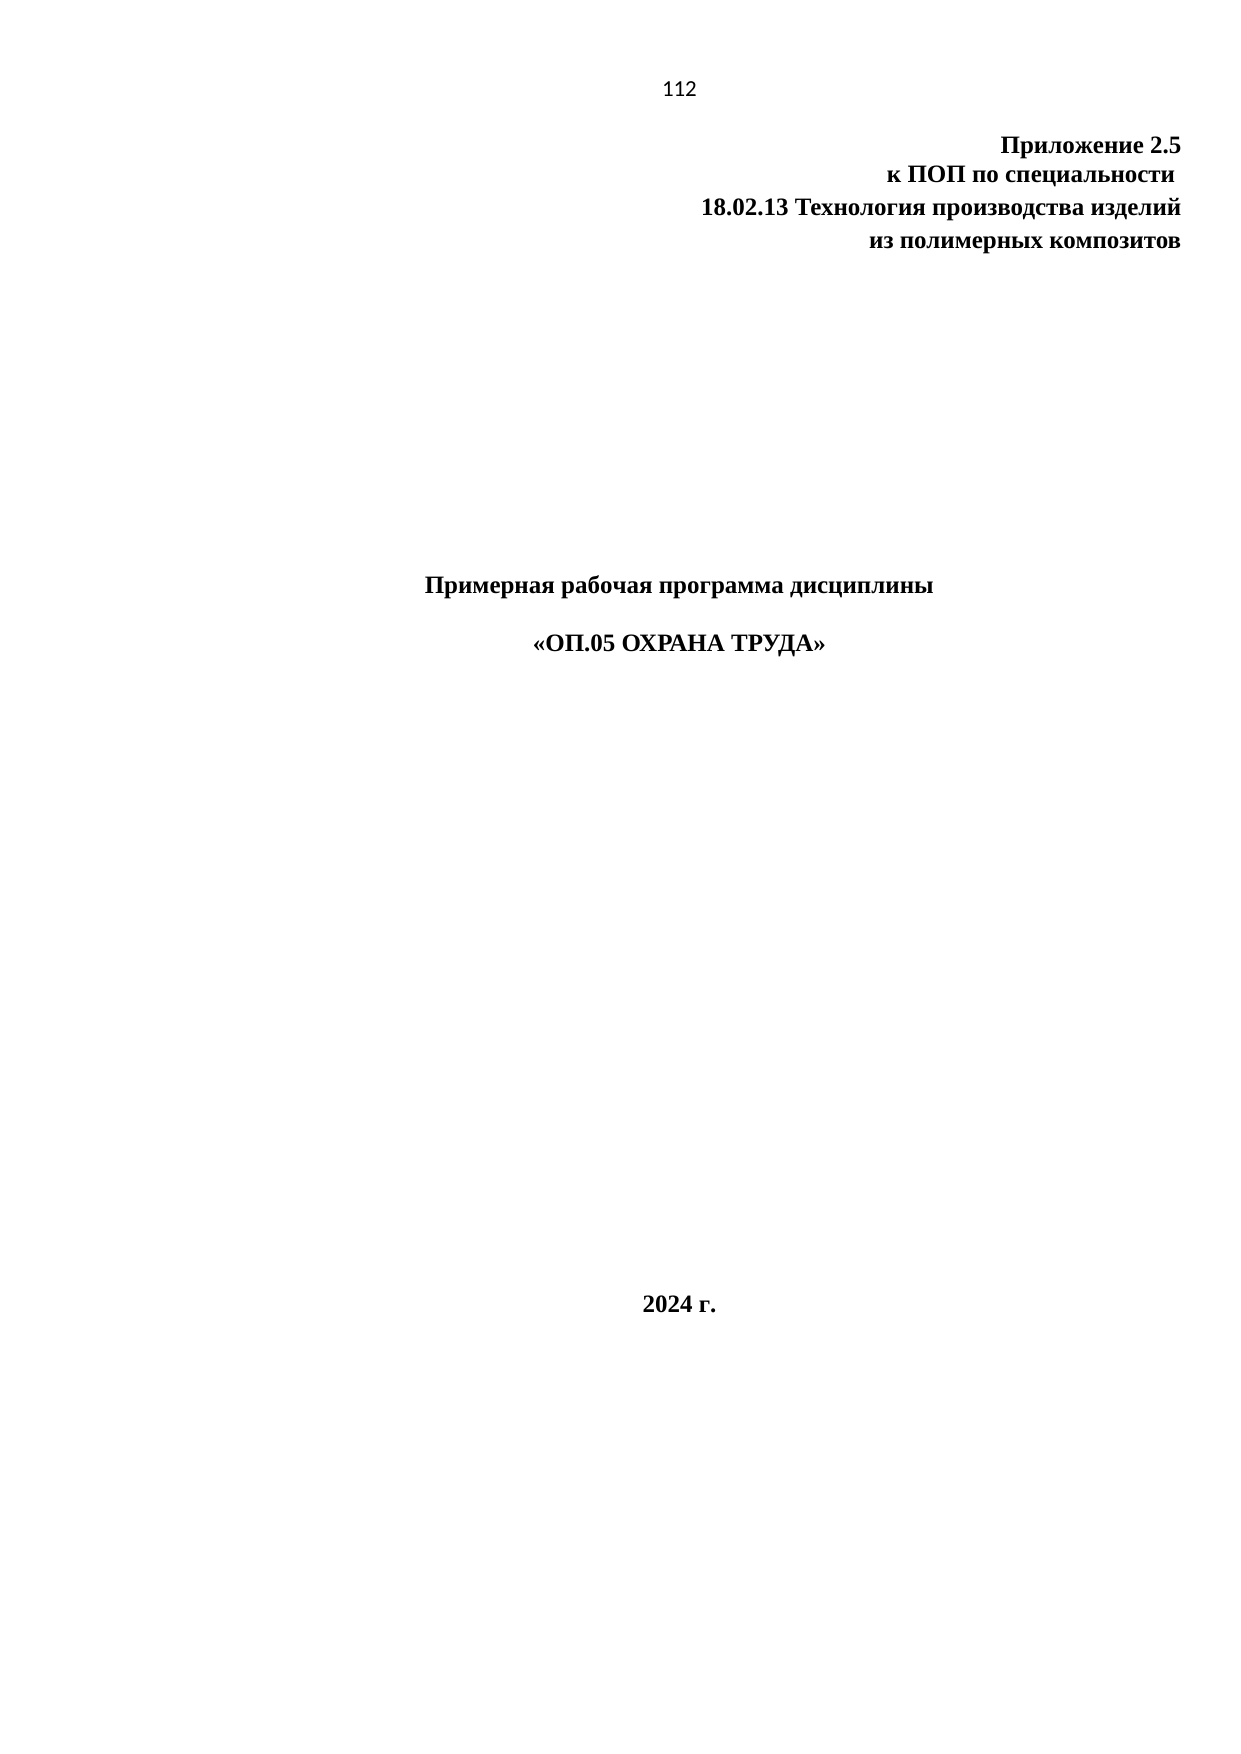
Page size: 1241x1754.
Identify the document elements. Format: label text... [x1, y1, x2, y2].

text 2024 г. [177, 1289, 1181, 1318]
subtitle «ОП.05 ОХРАНА ТРУДА» [177, 628, 1181, 656]
text из полимерных композитов [177, 225, 1181, 253]
text Приложение 2.5 [177, 130, 1181, 159]
text к ПОП по специальности 18.02.13 Технология производства изделий [177, 159, 1181, 220]
text Примерная рабочая программа дисциплины [177, 570, 1181, 598]
